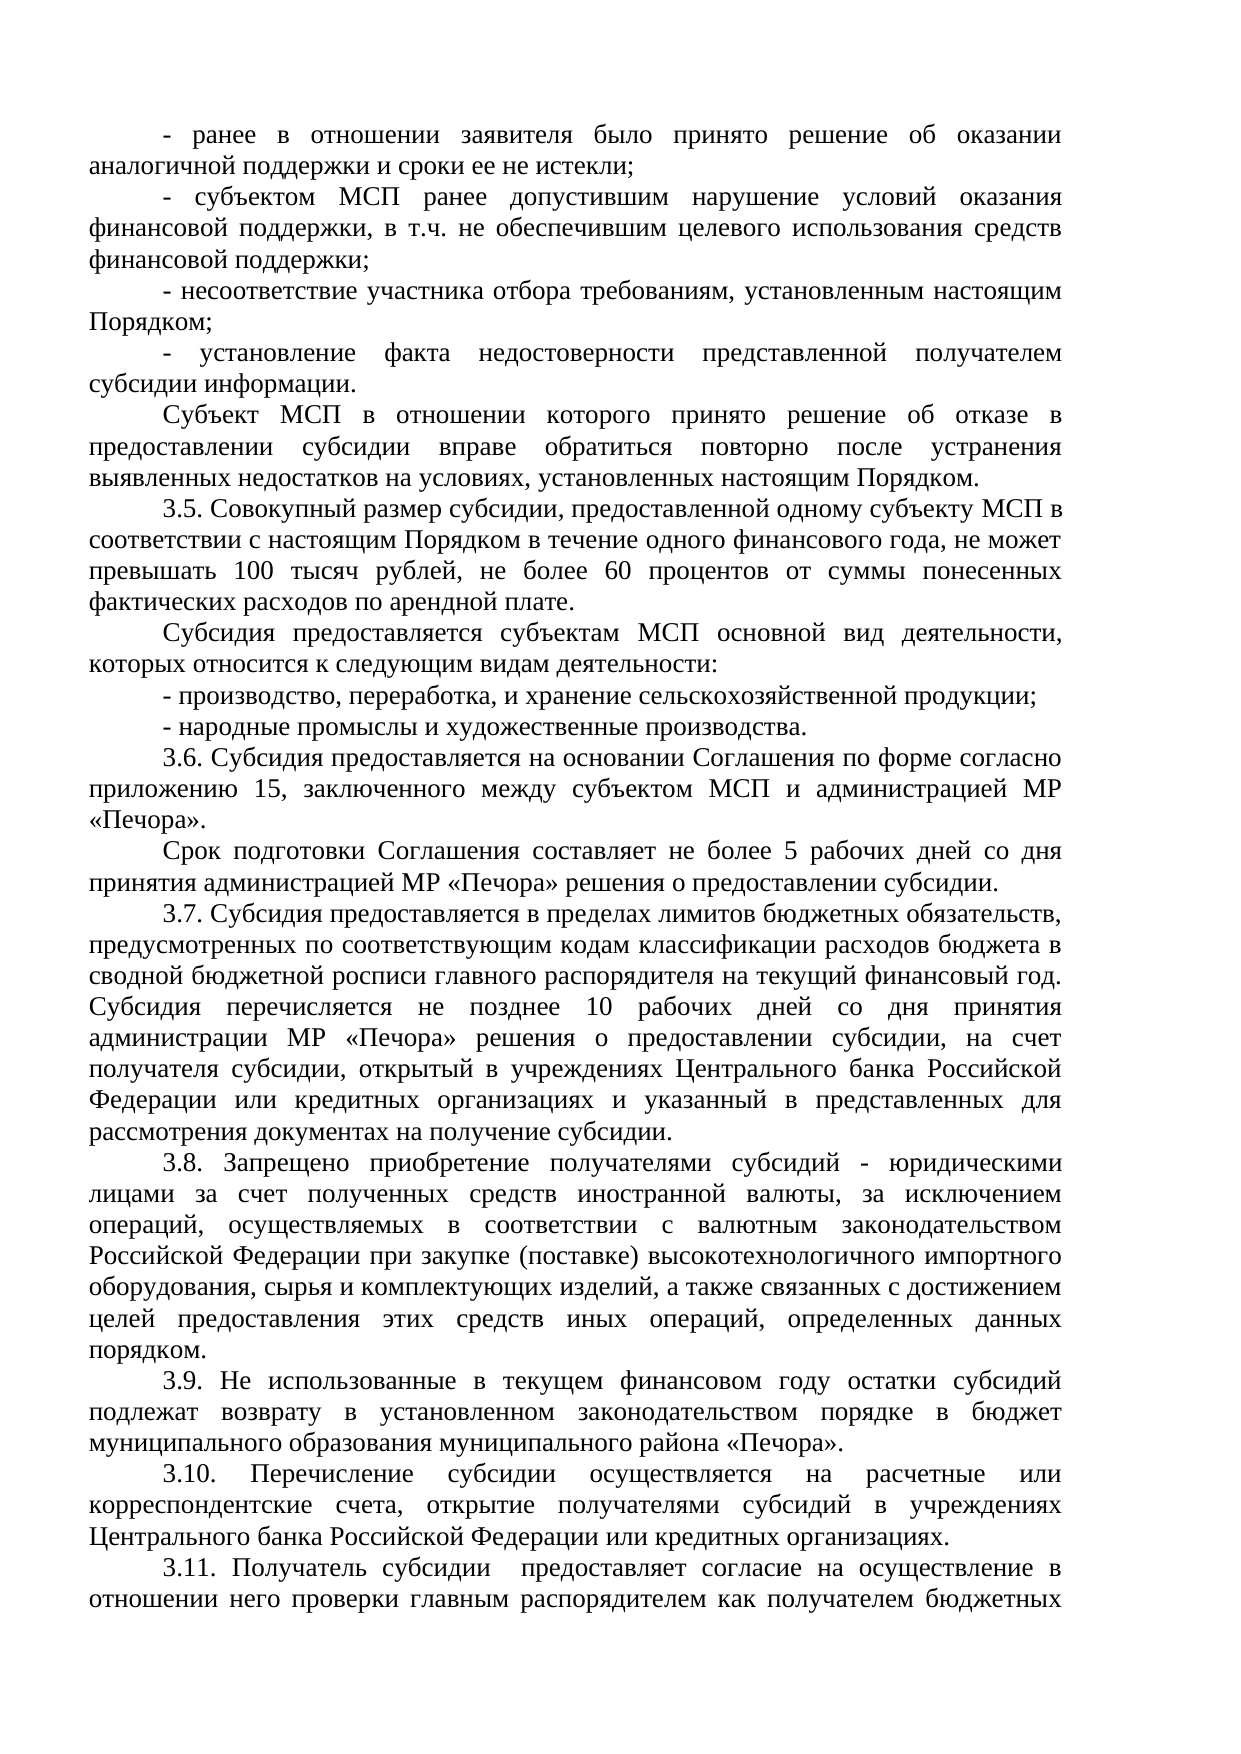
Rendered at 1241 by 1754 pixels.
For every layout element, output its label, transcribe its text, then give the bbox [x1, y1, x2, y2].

text 3.9. Не использованные в текущем финансовом году остатки субсидий подлежат возврату в установленном законодательством порядке в бюджет муниципального образования муниципального района «Печора». [88, 1364, 1063, 1457]
text - субъектом МСП ранее допустившим нарушение условий оказания финансовой поддержки, в т.ч. не обеспечившим целевого использования средств финансовой поддержки; [88, 180, 1063, 274]
text - установление факта недостоверности представленной получателем субсидии информации. [88, 336, 1063, 398]
text 3.6. Субсидия предоставляется на основании Соглашения по форме согласно приложению 15, заключенного между субъектом МСП и администрацией МР «Печора». [88, 741, 1063, 834]
text 3.5. Совокупный размер субсидии, предоставленной одному субъекту МСП в соответствии с настоящим Порядком в течение одного финансового года, не может превышать 100 тысяч рублей, не более 60 процентов от суммы понесенных фактических расходов по арендной плате. [88, 492, 1063, 616]
text Субсидия предоставляется субъектам МСП основной вид деятельности, которых относится к следующим видам деятельности: [88, 616, 1063, 679]
text - ранее в отношении заявителя было принято решение об оказании аналогичной поддержки и сроки ее не истекли; [88, 118, 1063, 180]
text - производство, переработка, и хранение сельскохозяйственной продукции; [88, 679, 1063, 710]
text Субъект МСП в отношении которого принято решение об отказе в предоставлении субсидии вправе обратиться повторно после устранения выявленных недостатков на условиях, установленных настоящим Порядком. [88, 398, 1063, 492]
text - несоответствие участника отбора требованиям, установленным настоящим Порядком; [88, 274, 1063, 336]
text 3.8. Запрещено приобретение получателями субсидий - юридическими лицами за счет полученных средств иностранной валюты, за исключением операций, осуществляемых в соответствии с валютным законодательством Российской Федерации при закупке (поставке) высокотехнологичного импортного оборудования, сырья и комплектующих изделий, а также связанных с достижением целей предоставления этих средств иных операций, определенных данных порядком. [88, 1146, 1063, 1364]
text 3.10. Перечисление субсидии осуществляется на расчетные или корреспондентские счета, открытие получателями субсидий в учреждениях Центрального банка Российской Федерации или кредитных организациях. [88, 1457, 1063, 1551]
text Срок подготовки Соглашения составляет не более 5 рабочих дней со дня принятия администрацией МР «Печора» решения о предоставлении субсидии. [88, 834, 1063, 897]
text 3.7. Субсидия предоставляется в пределах лимитов бюджетных обязательств, предусмотренных по соответствующим кодам классификации расходов бюджета в сводной бюджетной росписи главного распорядителя на текущий финансовый год. Субсидия перечисляется не позднее 10 рабочих дней со дня принятия администрации МР «Печора» решения о предоставлении субсидии, на счет получателя субсидии, открытый в учреждениях Центрального банка Российской Федерации или кредитных организациях и указанный в представленных для рассмотрения документах на получение субсидии. [88, 897, 1063, 1146]
text - народные промыслы и художественные производства. [88, 710, 1063, 741]
